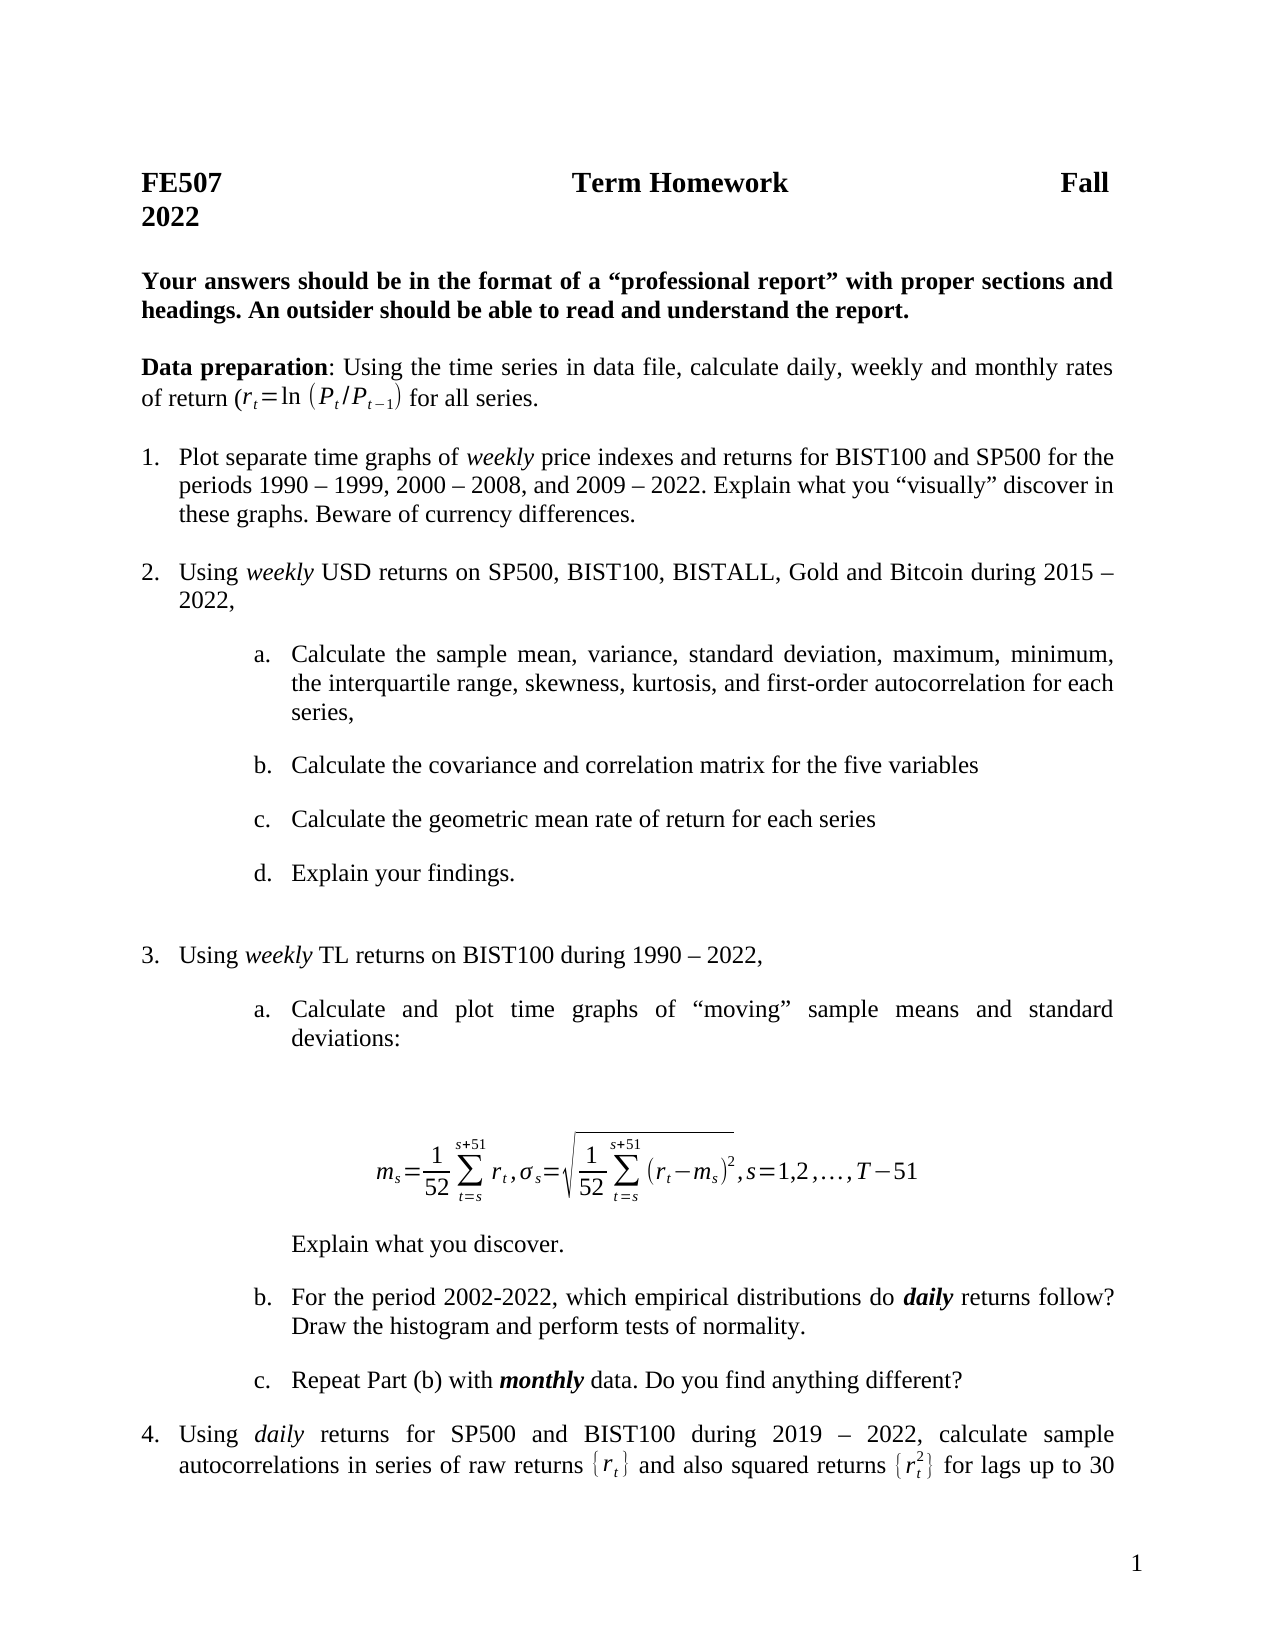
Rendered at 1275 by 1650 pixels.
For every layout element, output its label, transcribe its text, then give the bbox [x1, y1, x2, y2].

text Explain what you discover. [291, 1229, 1115, 1257]
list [141, 1419, 1115, 1482]
list Calculate the covariance and correlation matrix for the five variables [253, 751, 1115, 779]
list Calculate the geometric mean rate of return for each series [253, 804, 1115, 833]
text FE507 Term Homework Fall 2022 [141, 166, 1115, 233]
list Using weekly USD returns on SP500, BIST100, BISTALL, Gold and Bitcoin during 2015 – 2022, [141, 557, 1115, 614]
list Calculate the sample mean, variance, standard deviation, maximum, minimum, the interquartile range, skewness, kurtosis, and first-order autocorrelation for each series, [253, 639, 1115, 726]
text Data preparation: Using the time series in data file, calculate daily, weekly and monthly rates of return ( for all series. [141, 352, 1115, 413]
list Calculate and plot time graphs of “moving” sample means and standard deviations: [253, 994, 1115, 1052]
list For the period 2002-2022, which empirical distributions do daily returns follow? Draw the histogram and perform tests of normality. [253, 1282, 1115, 1340]
list Using weekly TL returns on BIST100 during 1990 – 2022, [141, 941, 1115, 969]
text Your answers should be in the format of a “professional report” with proper sections and headings. An outsider should be able to read and understand the report. [141, 266, 1115, 324]
list Plot separate time graphs of weekly price indexes and returns for BIST100 and SP500 for the periods 1990 – 1999, 2000 – 2008, and 2009 – 2022. Explain what you “visually” discover in these graphs. Beware of currency differences. [141, 442, 1115, 528]
list Explain your findings. [253, 858, 1115, 887]
list Repeat Part (b) with monthly data. Do you find anything different? [253, 1365, 1115, 1394]
